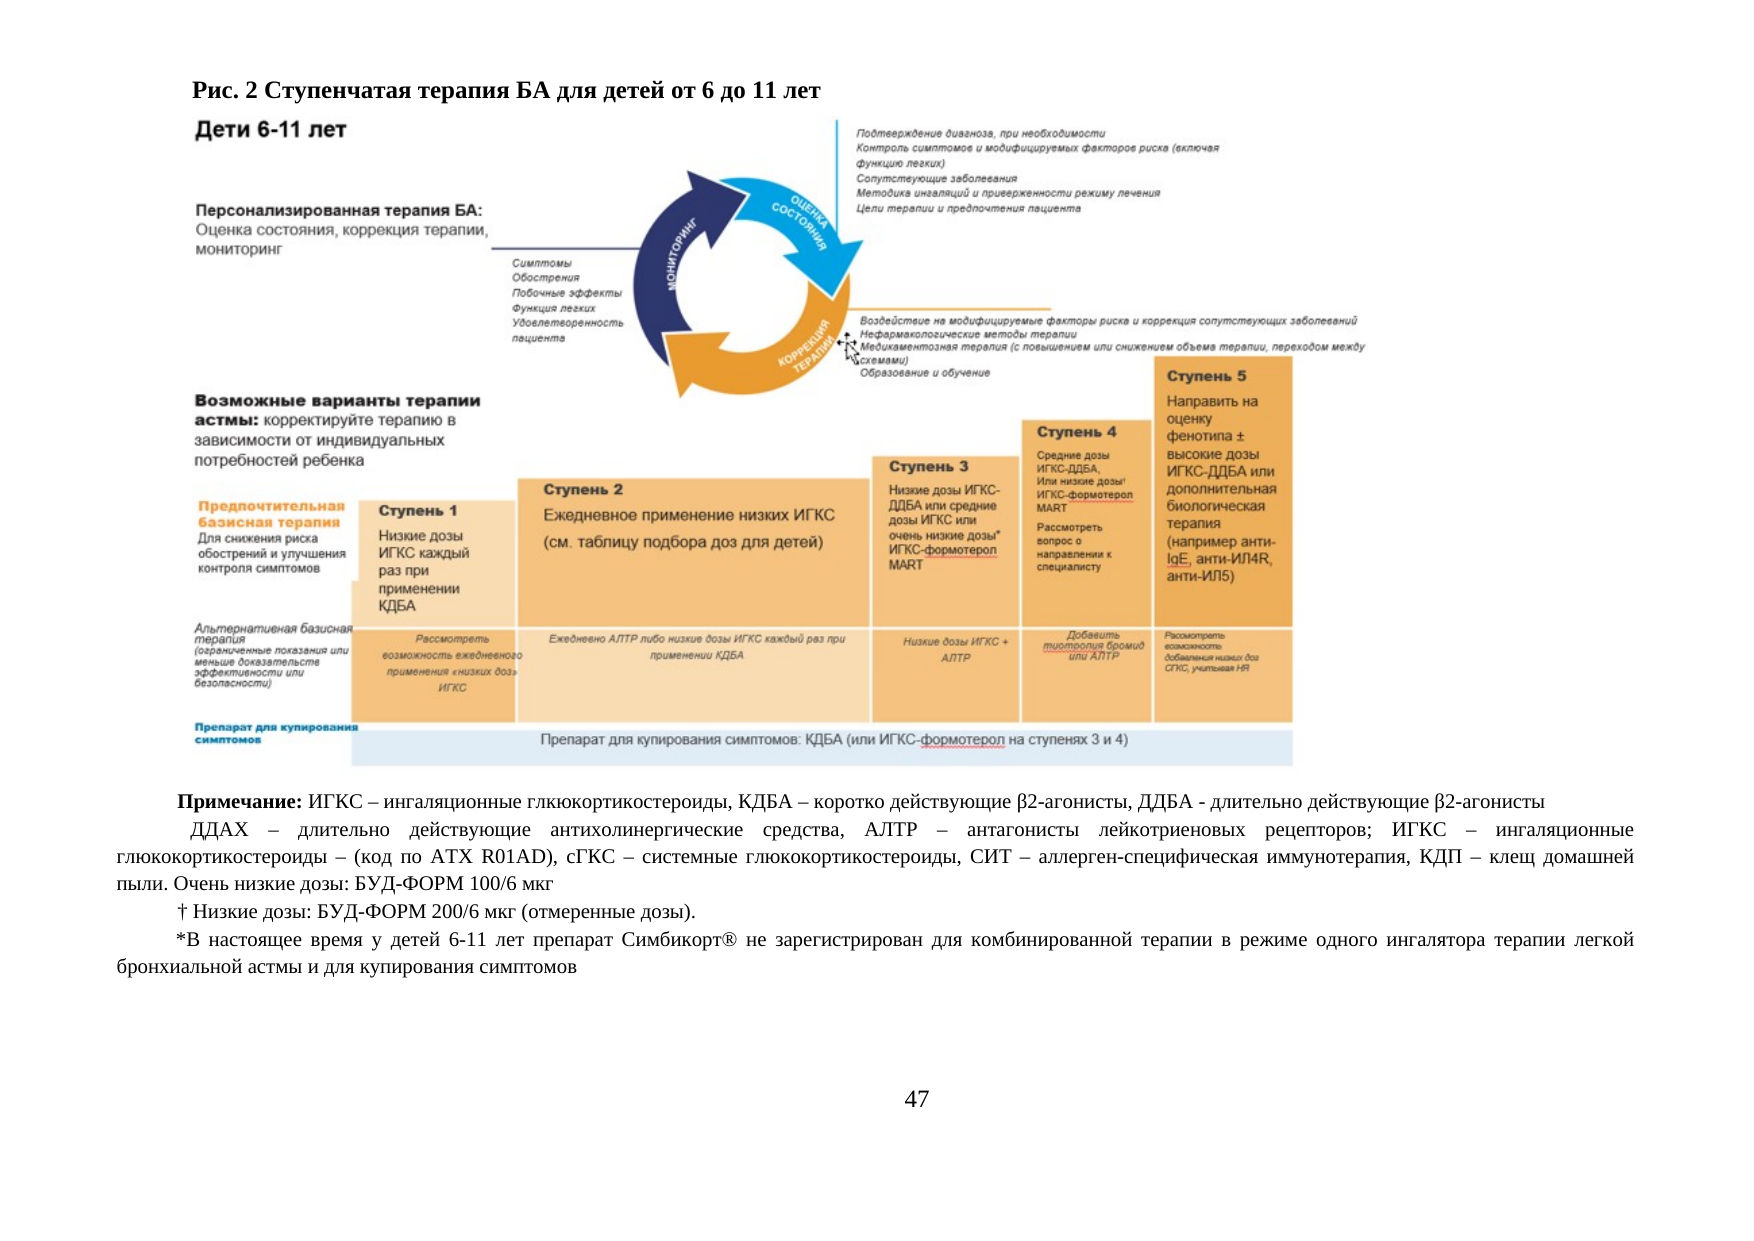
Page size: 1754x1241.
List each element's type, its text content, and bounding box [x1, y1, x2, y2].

picture [191, 116, 1371, 781]
text Примечание: ИГКС – ингаляционные глкюкортикостероиды, КДБА – коротко действующие β2-агонисты, ДДБА - длительно действующие β2-агонисты [177, 789, 1636, 813]
text Рис. 2 Ступенчатая терапия БА для детей от 6 до 11 лет [192, 75, 1635, 103]
text *В настоящее время у детей 6-11 лет препарат Симбикорт® не зарегистрирован для комбинированной терапии в режиме одного ингалятора терапии легкой бронхиальной астмы и для купирования симптомов [116, 927, 1636, 978]
text 47 [192, 1084, 1636, 1113]
text ДДАХ – длительно действующие антихолинергические средства, АЛТР – антагонисты лейкотриеновых рецепторов; ИГКС – ингаляционные глюкокортикостероиды – (код по АТХ R01AD), сГКС – системные глюкокортикостероиды, СИТ – аллерген-специфическая иммунотерапия, КДП – клещ домашней пыли. Очень низкие дозы: БУД-ФОРМ 100/6 мкг [116, 817, 1636, 895]
text † Низкие дозы: БУД-ФОРМ 200/6 мкг (отмеренные дозы). [177, 899, 1636, 923]
